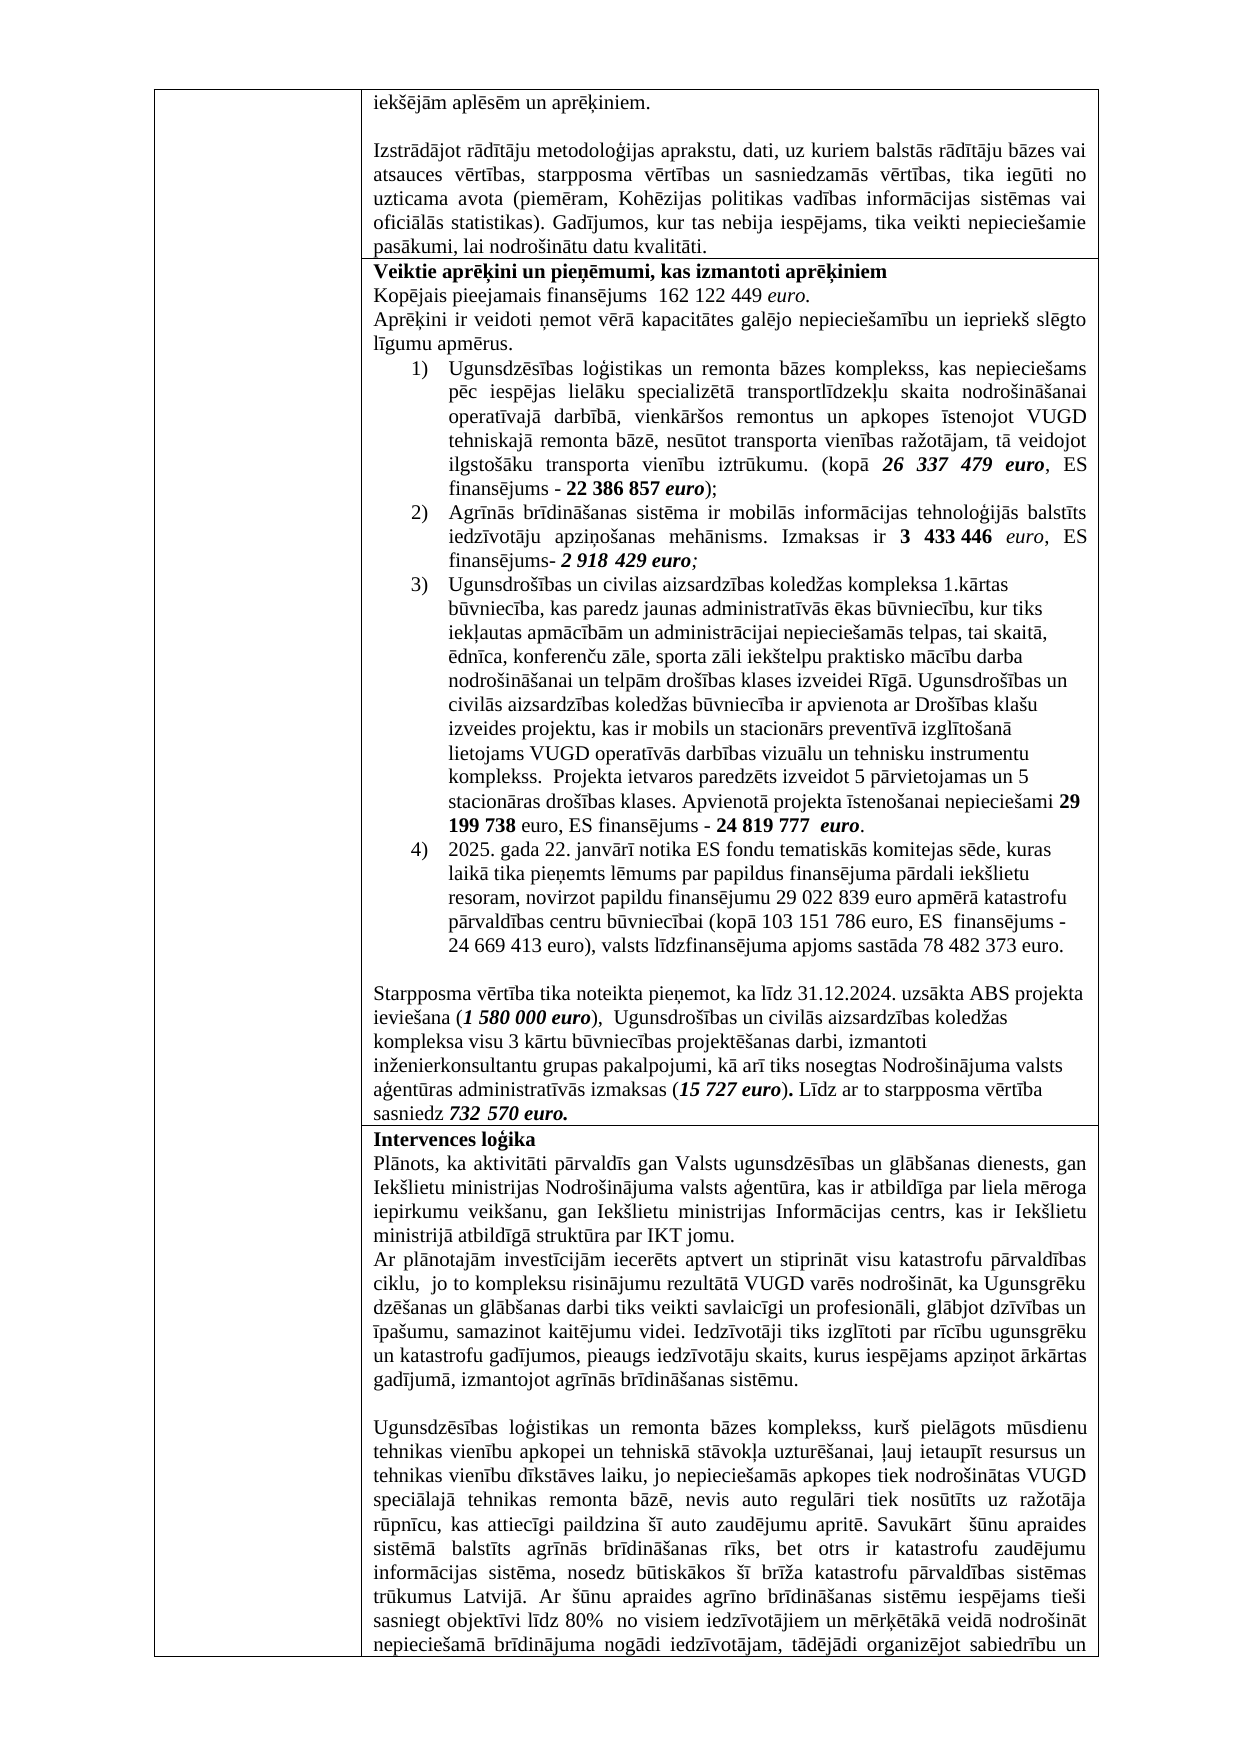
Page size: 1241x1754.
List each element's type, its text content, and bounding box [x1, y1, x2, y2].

table_cell Veiktie aprēķini un pieņēmumi, kas izmantoti aprēķiniem Kopējais pieejamais finansējums 162 122 449 euro. Aprēķini ir veidoti ņemot vērā kapacitātes galējo nepieciešamību un iepriekš slēgto līgumu apmērus. Ugunsdzēsības loģistikas un remonta bāzes komplekss, kas nepieciešams pēc iespējas lielāku specializētā transportlīdzekļu skaita nodrošināšanai operatīvajā darbībā, vienkāršos remontus un apkopes īstenojot VUGD tehniskajā remonta bāzē, nesūtot transporta vienības ražotājam, tā veidojot ilgstošāku transporta vienību iztrūkumu. (kopā 26 337 479 euro, ES finansējums - 22 386 857 euro); Agrīnās brīdināšanas sistēma ir mobilās informācijas tehnoloģijās balstīts iedzīvotāju apziņošanas mehānisms. Izmaksas ir 3 433 446 euro, ES finansējums- 2 918 429 euro; Ugunsdrošības un civilas aizsardzības koledžas kompleksa 1.kārtas būvniecība, kas paredz jaunas administratīvās ēkas būvniecību, kur tiks iekļautas apmācībām un administrācijai nepieciešamās telpas, tai skaitā, ēdnīca, konferenču zāle, sporta zāli iekštelpu praktisko mācību darba nodrošināšanai un telpām drošības klases izveidei Rīgā. Ugunsdrošības un civilās aizsardzības koledžas būvniecība ir apvienota ar Drošības klašu izveides projektu, kas ir mobils un stacionārs preventīvā izglītošanā lietojams VUGD operatīvās darbības vizuālu un tehnisku instrumentu komplekss. Projekta ietvaros paredzēts izveidot 5 pārvietojamas un 5 stacionāras drošības klases. Apvienotā projekta īstenošanai nepieciešami 29 199 738 euro, ES finansējums - 24 819 777 euro. 2025. gada 22. janvārī notika ES fondu tematiskās komitejas sēde, kuras laikā tika pieņemts lēmums par papildus finansējuma pārdali iekšlietu resoram, novirzot papildu finansējumu 29 022 839 euro apmērā katastrofu pārvaldības centru būvniecībai (kopā 103 151 786 euro, ES finansējums - 24 669 413 euro), valsts līdzfinansējuma apjoms sastāda 78 482 373 euro. Starpposma vērtība tika noteikta pieņemot, ka līdz 31.12.2024. uzsākta ABS projekta ieviešana (1 580 000 euro), Ugunsdrošības un civilās aizsardzības koledžas kompleksa visu 3 kārtu būvniecības projektēšanas darbi, izmantoti inženierkonsultantu grupas pakalpojumi, kā arī tiks nosegtas Nodrošinājuma valsts aģentūras administratīvās izmaksas (15 727 euro). Līdz ar to starpposma vērtība sasniedz 732 570 euro. [362, 259, 1098, 1125]
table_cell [362, 90, 1098, 258]
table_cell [362, 1126, 1098, 1656]
